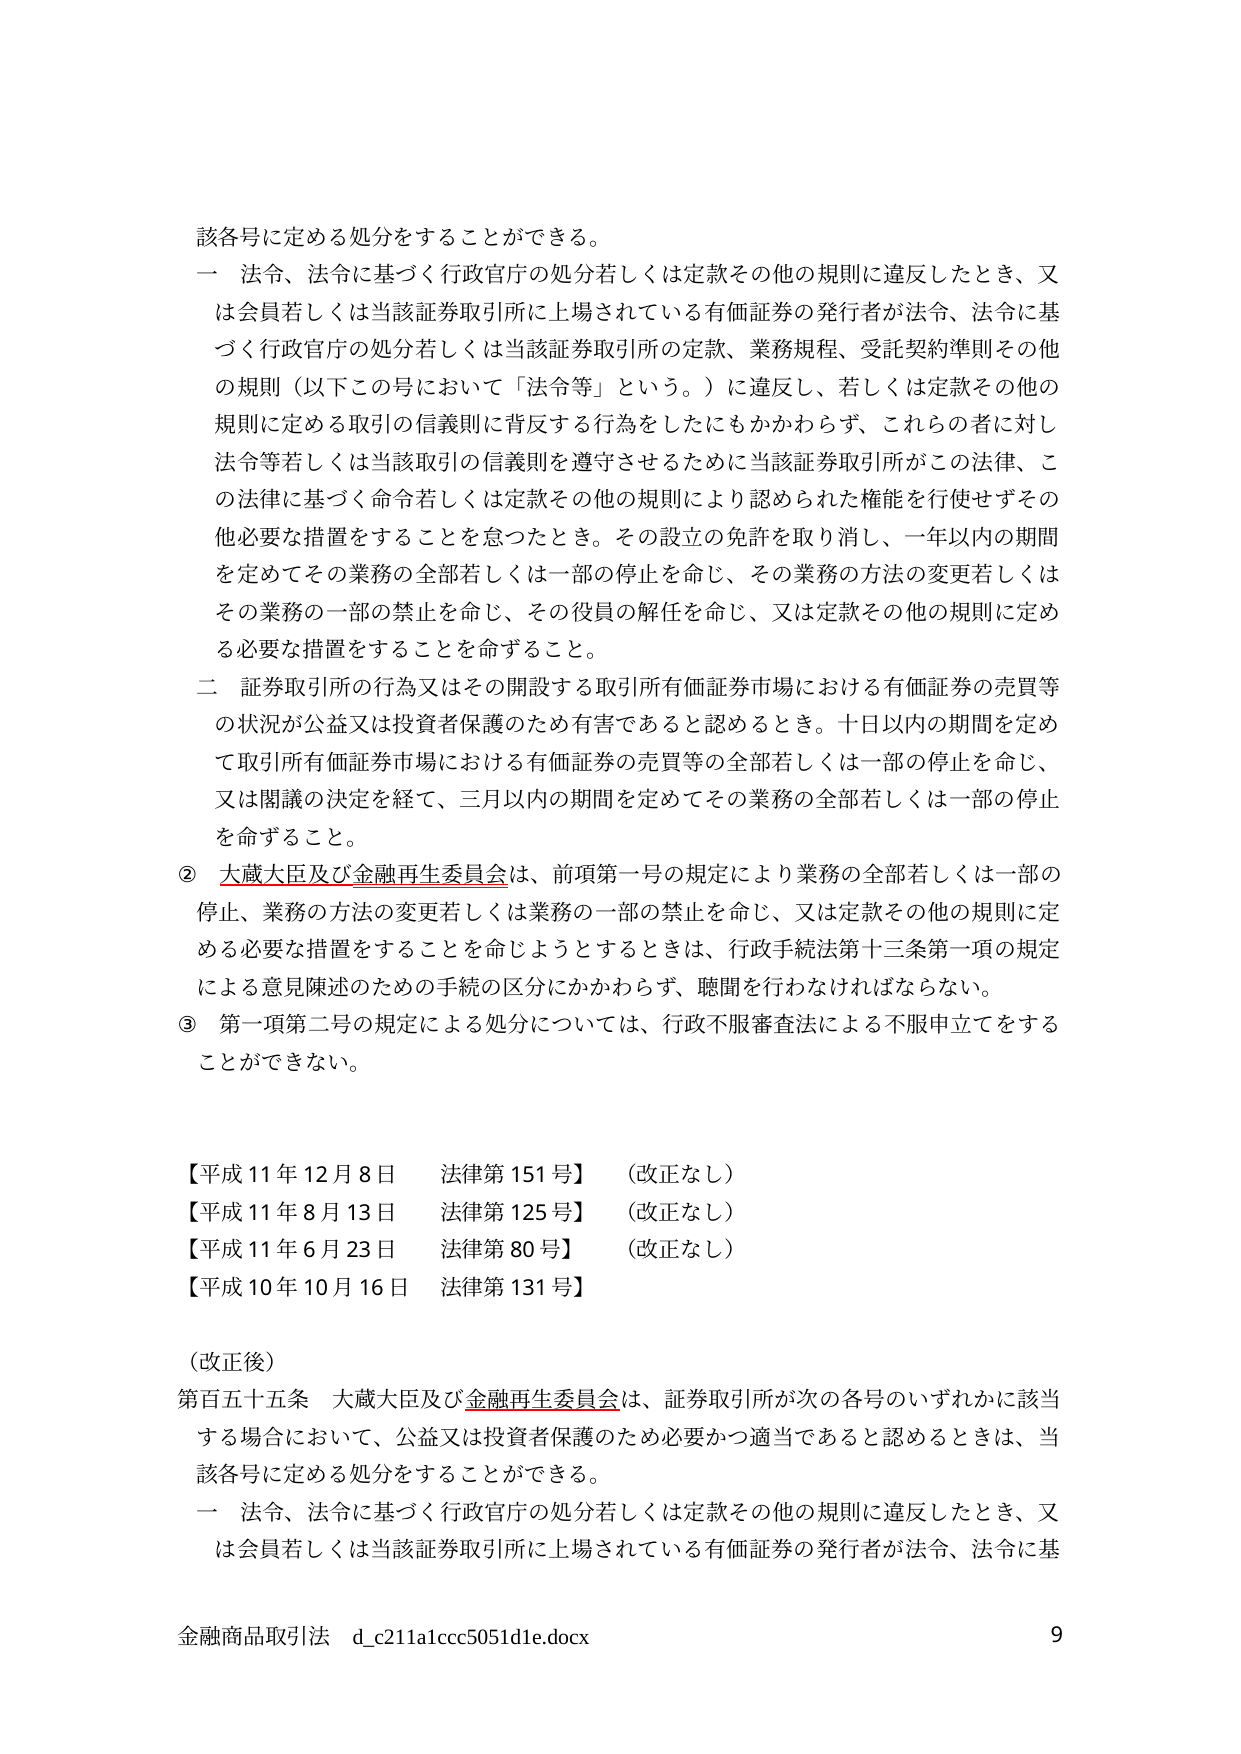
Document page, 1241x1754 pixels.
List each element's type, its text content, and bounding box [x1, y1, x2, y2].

text （改正後） [177, 1342, 1063, 1379]
text 二 証券取引所の行為又はその開設する取引所有価証券市場における有価証券の売買等の状況が公益又は投資者保護のため有害であると認めるとき。十日以内の期間を定めて取引所有価証券市場における有価証券の売買等の全部若しくは一部の停止を命じ、又は閣議の決定を経て、三月以内の期間を定めてその業務の全部若しくは一部の停止を命ずること。 [196, 667, 1063, 854]
text 【平成11年12月8日 法律第151号】 （改正なし） [177, 1154, 1063, 1192]
text 第百五十五条 大蔵大臣及び金融再生委員会は、証券取引所が次の各号のいずれかに該当する場合において、公益又は投資者保護のため必要かつ適当であると認めるときは、当該各号に定める処分をすることができる。 [177, 1379, 1063, 1492]
text ③ 第一項第二号の規定による処分については、行政不服審査法による不服申立てをすることができない。 [177, 1004, 1063, 1079]
text 【平成10年10月16日 法律第131号】 [177, 1267, 1063, 1304]
text ② 大蔵大臣及び金融再生委員会は、前項第一号の規定により業務の全部若しくは一部の停止、業務の方法の変更若しくは業務の一部の禁止を命じ、又は定款その他の規則に定める必要な措置をすることを命じようとするときは、行政手続法第十三条第一項の規定による意見陳述のための手続の区分にかかわらず、聴聞を行わなければならない。 [177, 854, 1063, 1004]
text 【平成11年8月13日 法律第125号】 （改正なし） [177, 1192, 1063, 1229]
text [177, 217, 1063, 254]
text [196, 1492, 1063, 1567]
text 【平成11年6月23日 法律第80号】 （改正なし） [177, 1229, 1063, 1267]
